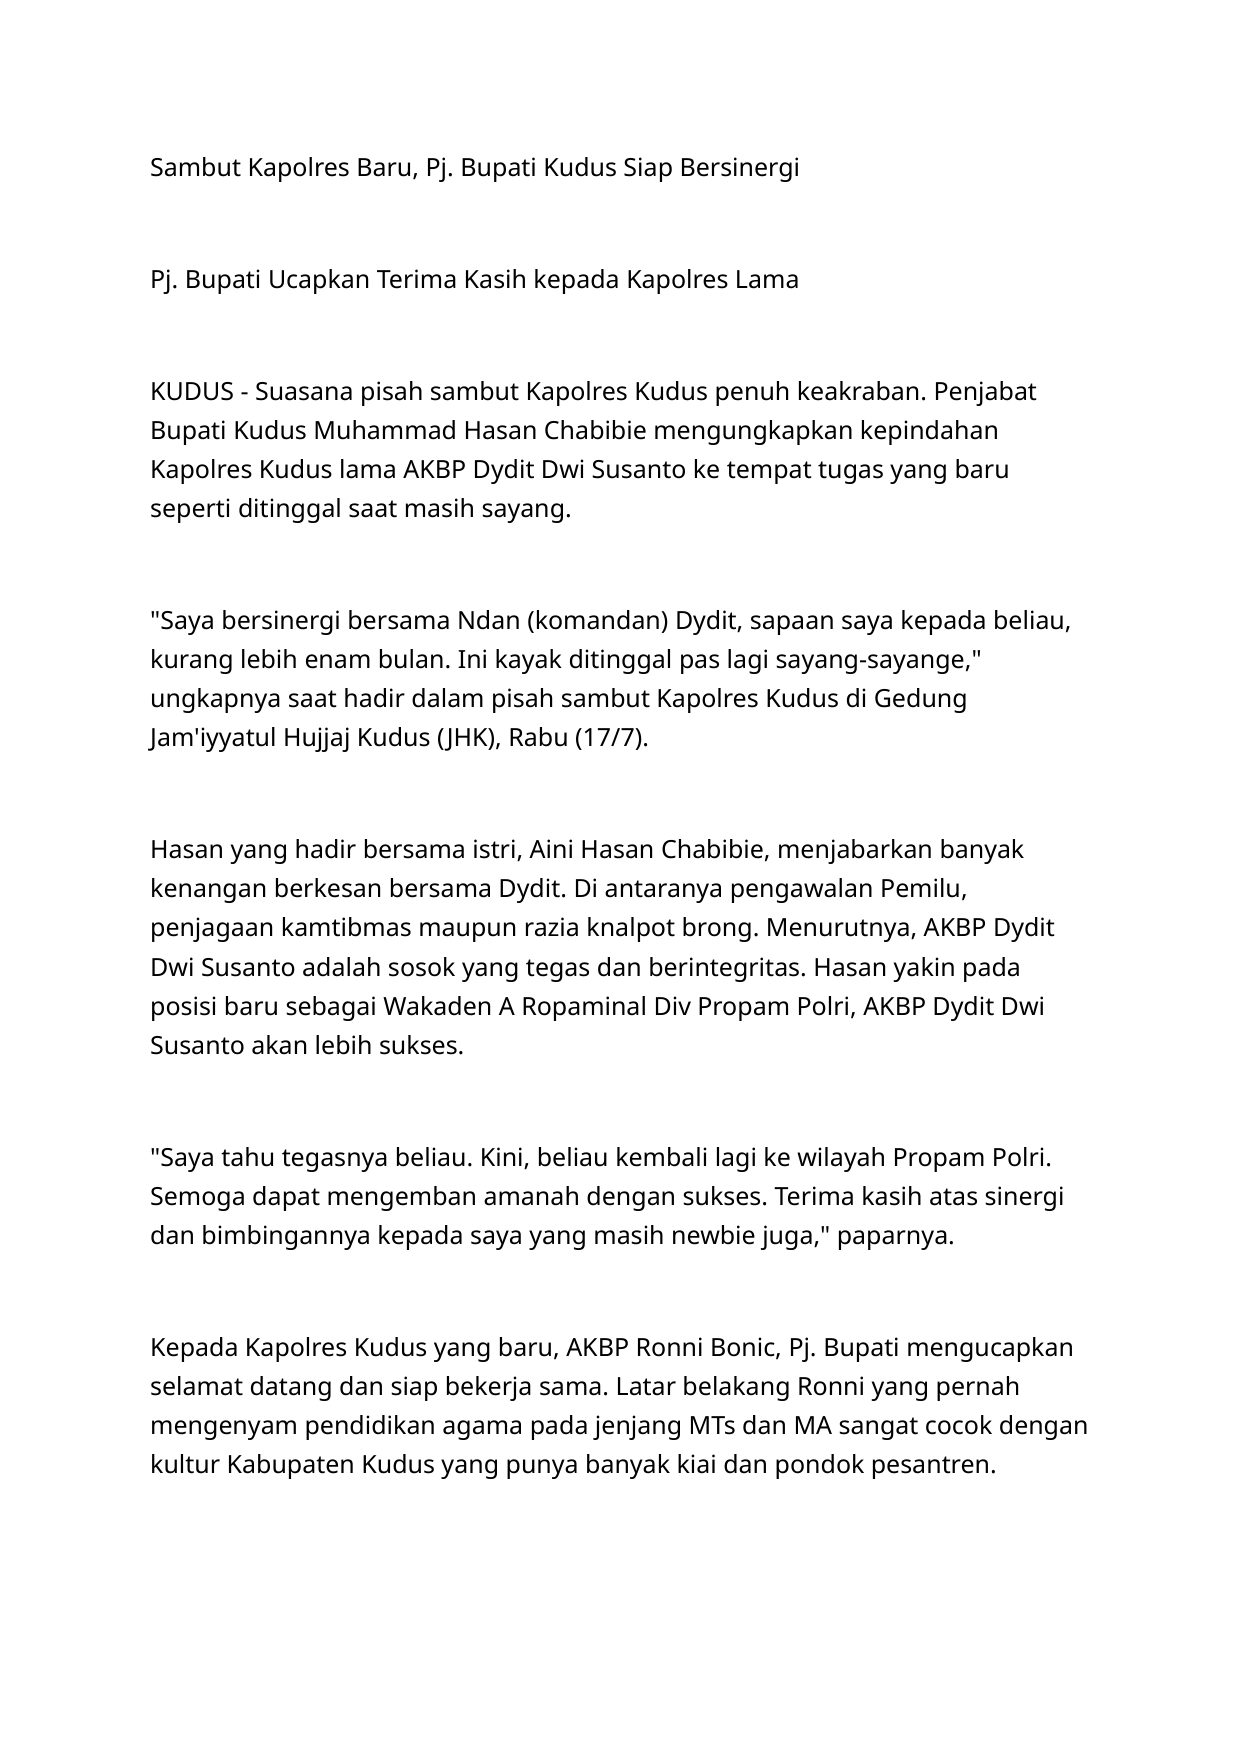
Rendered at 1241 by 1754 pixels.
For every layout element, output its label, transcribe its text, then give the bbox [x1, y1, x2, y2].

text Hasan yang hadir bersama istri, Aini Hasan Chabibie, menjabarkan banyak kenangan berkesan bersama Dydit. Di antaranya pengawalan Pemilu, penjagaan kamtibmas maupun razia knalpot brong. Menurutnya, AKBP Dydit Dwi Susanto adalah sosok yang tegas dan berintegritas. Hasan yakin pada posisi baru sebagai Wakaden A Ropaminal Div Propam Polri, AKBP Dydit Dwi Susanto akan lebih sukses. [150, 832, 1090, 1062]
text KUDUS - Suasana pisah sambut Kapolres Kudus penuh keakraban. Penjabat Bupati Kudus Muhammad Hasan Chabibie mengungkapkan kepindahan Kapolres Kudus lama AKBP Dydit Dwi Susanto ke tempat tugas yang baru seperti ditinggal saat masih sayang. [150, 373, 1090, 525]
text "Saya tahu tegasnya beliau. Kini, beliau kembali lagi ke wilayah Propam Polri. Semoga dapat mengemban amanah dengan sukses. Terima kasih atas sinergi dan bimbingannya kepada saya yang masih newbie juga," paparnya. [150, 1139, 1090, 1252]
text Pj. Bupati Ucapkan Terima Kasih kepada Kapolres Lama [150, 262, 1090, 296]
text "Saya bersinergi bersama Ndan (komandan) Dydit, sapaan saya kepada beliau, kurang lebih enam bulan. Ini kayak ditinggal pas lagi sayang-sayange," ungkapnya saat hadir dalam pisah sambut Kapolres Kudus di Gedung Jam'iyyatul Hujjaj Kudus (JHK), Rabu (17/7). [150, 602, 1090, 754]
text Sambut Kapolres Baru, Pj. Bupati Kudus Siap Bersinergi [150, 150, 1090, 184]
text Kepada Kapolres Kudus yang baru, AKBP Ronni Bonic, Pj. Bupati mengucapkan selamat datang dan siap bekerja sama. Latar belakang Ronni yang pernah mengenyam pendidikan agama pada jenjang MTs dan MA sangat cocok dengan kultur Kabupaten Kudus yang punya banyak kiai dan pondok pesantren. [150, 1329, 1090, 1481]
